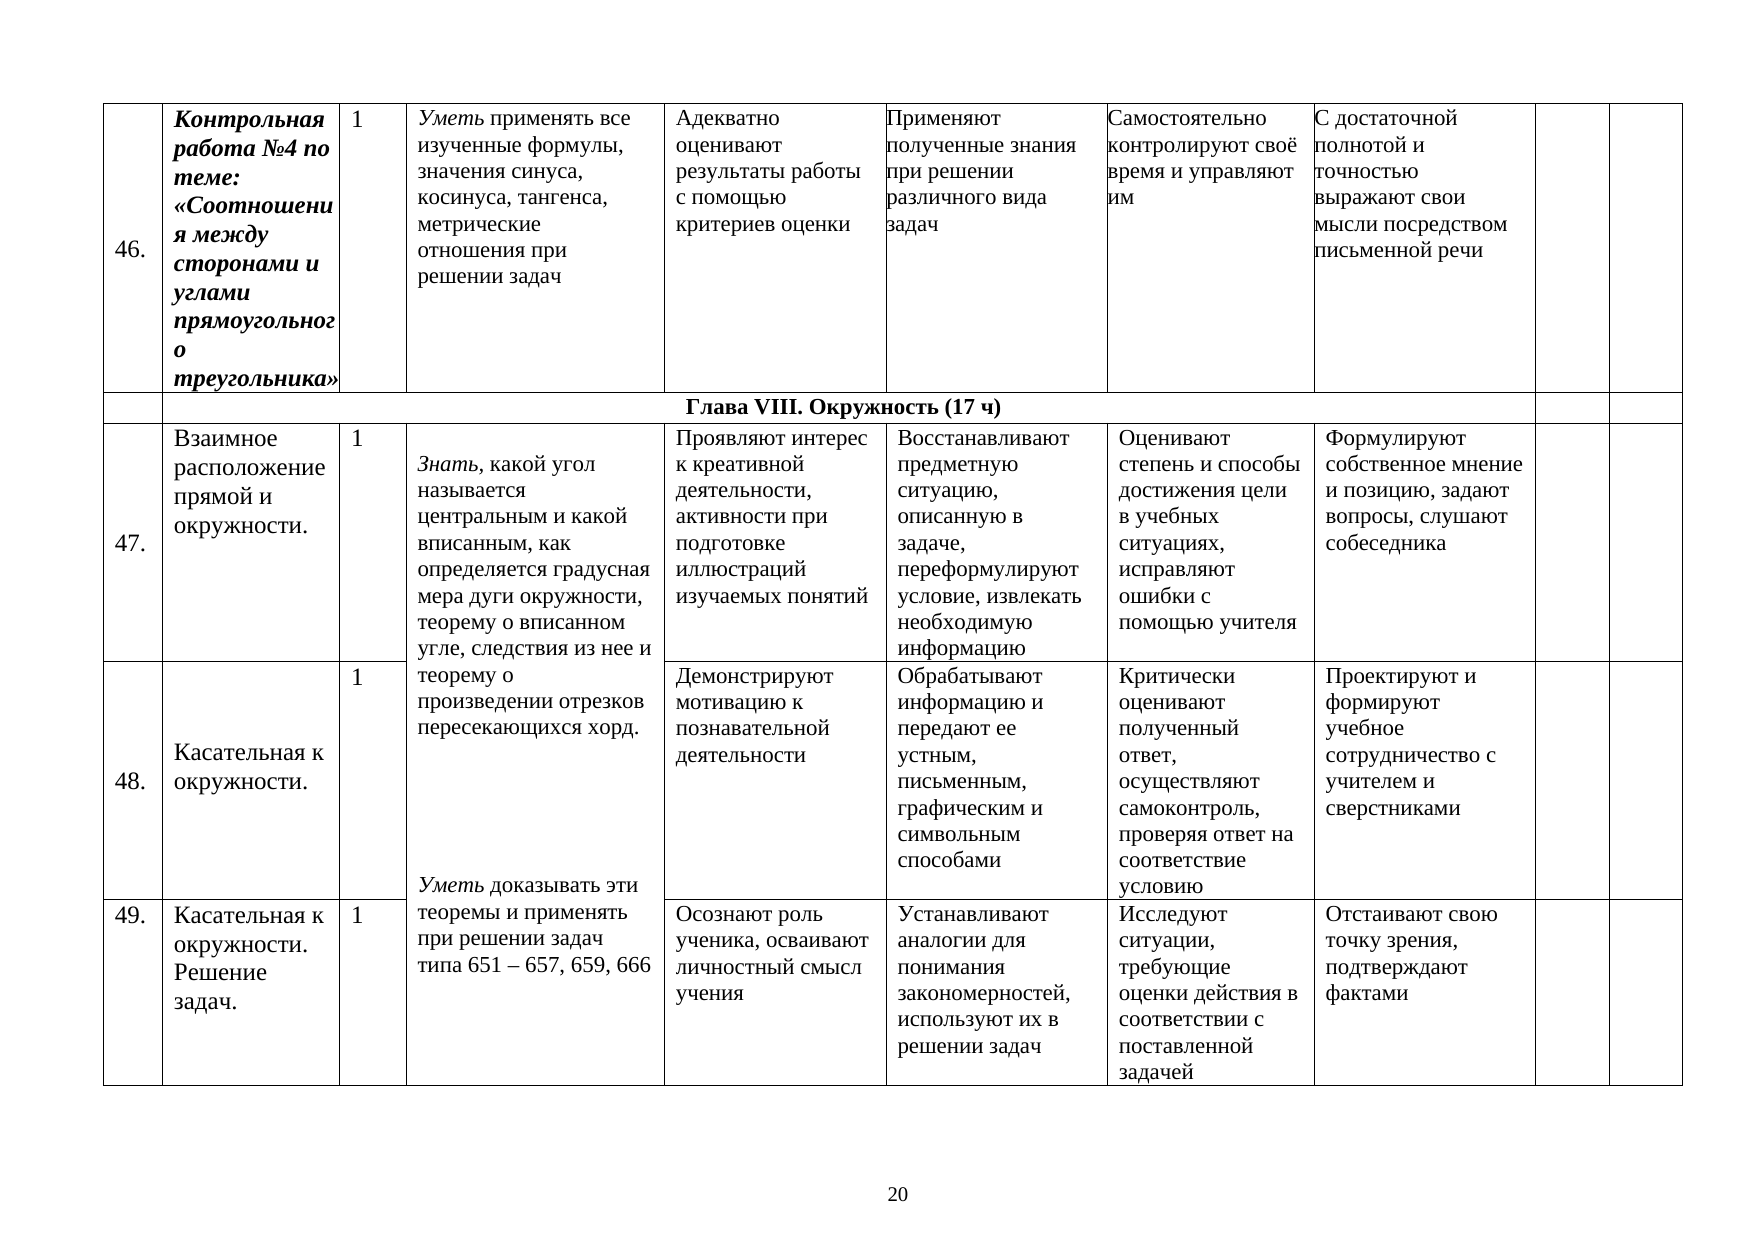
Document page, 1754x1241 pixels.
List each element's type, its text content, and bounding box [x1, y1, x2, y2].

table_cell [104, 900, 162, 1084]
table_cell [1610, 424, 1682, 661]
table_cell Осознают роль ученика, осваивают личностный смысл учения [665, 900, 886, 1084]
table_cell Оценивают степень и способы достижения цели в учебных ситуациях, исправляют ошибки с помощью учителя [1108, 424, 1314, 661]
table_cell Критически оценивают полученный ответ, осуществляют самоконтроль, проверяя ответ на соответствие условию [1108, 662, 1314, 899]
table_cell 1 [340, 104, 406, 392]
table_cell Взаимное расположение прямой и окружности. [163, 424, 339, 661]
table_cell Адекватно оценивают результаты работы с помощью критериев оценки [665, 104, 886, 392]
table_cell Самостоятельно контролируют своё время и управляют им [1108, 104, 1314, 392]
table_cell [1610, 662, 1682, 899]
table_cell [104, 104, 162, 392]
table_cell Знать, какой угол называется центральным и какой вписанным, как определяется градусная мера дуги окружности, теорему о вписанном угле, следствия из нее и теорему о произведении отрезков пересекающихся хорд. Уметь доказывать эти теоремы и применять при решении задач типа 651 – 657, 659, 666 Знать, какой угол называется центральным и какой вписанным, как определяется градусная мера дуги окружности, теорему о вписанном угле, следствия из нее и теорему о произведении отрезков пересекающихся хорд. Уметь доказывать эти теоремы и применять при решении задач типа 651 – 657, 659, 666 [407, 424, 664, 1084]
table_cell 1 [340, 424, 406, 661]
table_cell [1536, 393, 1609, 422]
table_cell [104, 393, 162, 422]
table_cell Проектируют и формируют учебное сотрудничество с учителем и сверстниками [1315, 662, 1535, 899]
table_cell [1610, 104, 1682, 392]
table_cell [1536, 424, 1609, 661]
table_cell Формулируют собственное мнение и позицию, задают вопросы, слушают собеседника [1315, 424, 1535, 661]
table_cell Исследуют ситуации, требующие оценки действия в соответствии с поставленной задачей [1108, 900, 1314, 1084]
table_cell [1610, 393, 1682, 422]
table_cell [1610, 900, 1682, 1084]
table_cell Устанавливают аналогии для понимания закономерностей, используют их в решении задач [887, 900, 1107, 1084]
table_cell Касательная к окружности. Решение задач. [163, 900, 339, 1084]
table_cell Обрабатывают информацию и передают ее устным, письменным, графическим и символьным способами [887, 662, 1107, 899]
table_cell Касательная к окружности. [163, 662, 339, 899]
table_cell Восстанавливают предметную ситуацию, описанную в задаче, переформулируют условие, извлекать необходимую информацию [887, 424, 1107, 661]
table_cell Контрольная работа №4 по теме: «Соотношения между сторонами и углами прямоугольного треугольника» [163, 104, 339, 392]
table_cell [104, 662, 162, 899]
table_cell 1 [340, 662, 406, 899]
table_cell Уметь применять все изученные формулы, значения синуса, косинуса, тангенса, метрические отношения при решении задач [407, 104, 664, 392]
table_cell Демонстрируют мотивацию к познавательной деятельности [665, 662, 886, 899]
table_cell С достаточной полнотой и точностью выражают свои мысли посредством письменной речи [1315, 104, 1535, 392]
table_cell Проявляют интерес к креативной деятельности, активности при подготовке иллюстраций изучаемых понятий [665, 424, 886, 661]
table_cell Отстаивают свою точку зрения, подтверждают фактами [1315, 900, 1535, 1084]
table_cell [104, 424, 162, 661]
table_cell Глава VIII. Окружность (17 ч) [163, 393, 1535, 422]
table_cell 1 [340, 900, 406, 1084]
table_cell [1536, 104, 1609, 392]
table_cell [1536, 662, 1609, 899]
table_cell Применяют полученные знания при решении различного вида задач [887, 104, 1107, 392]
table_cell [1536, 900, 1609, 1084]
